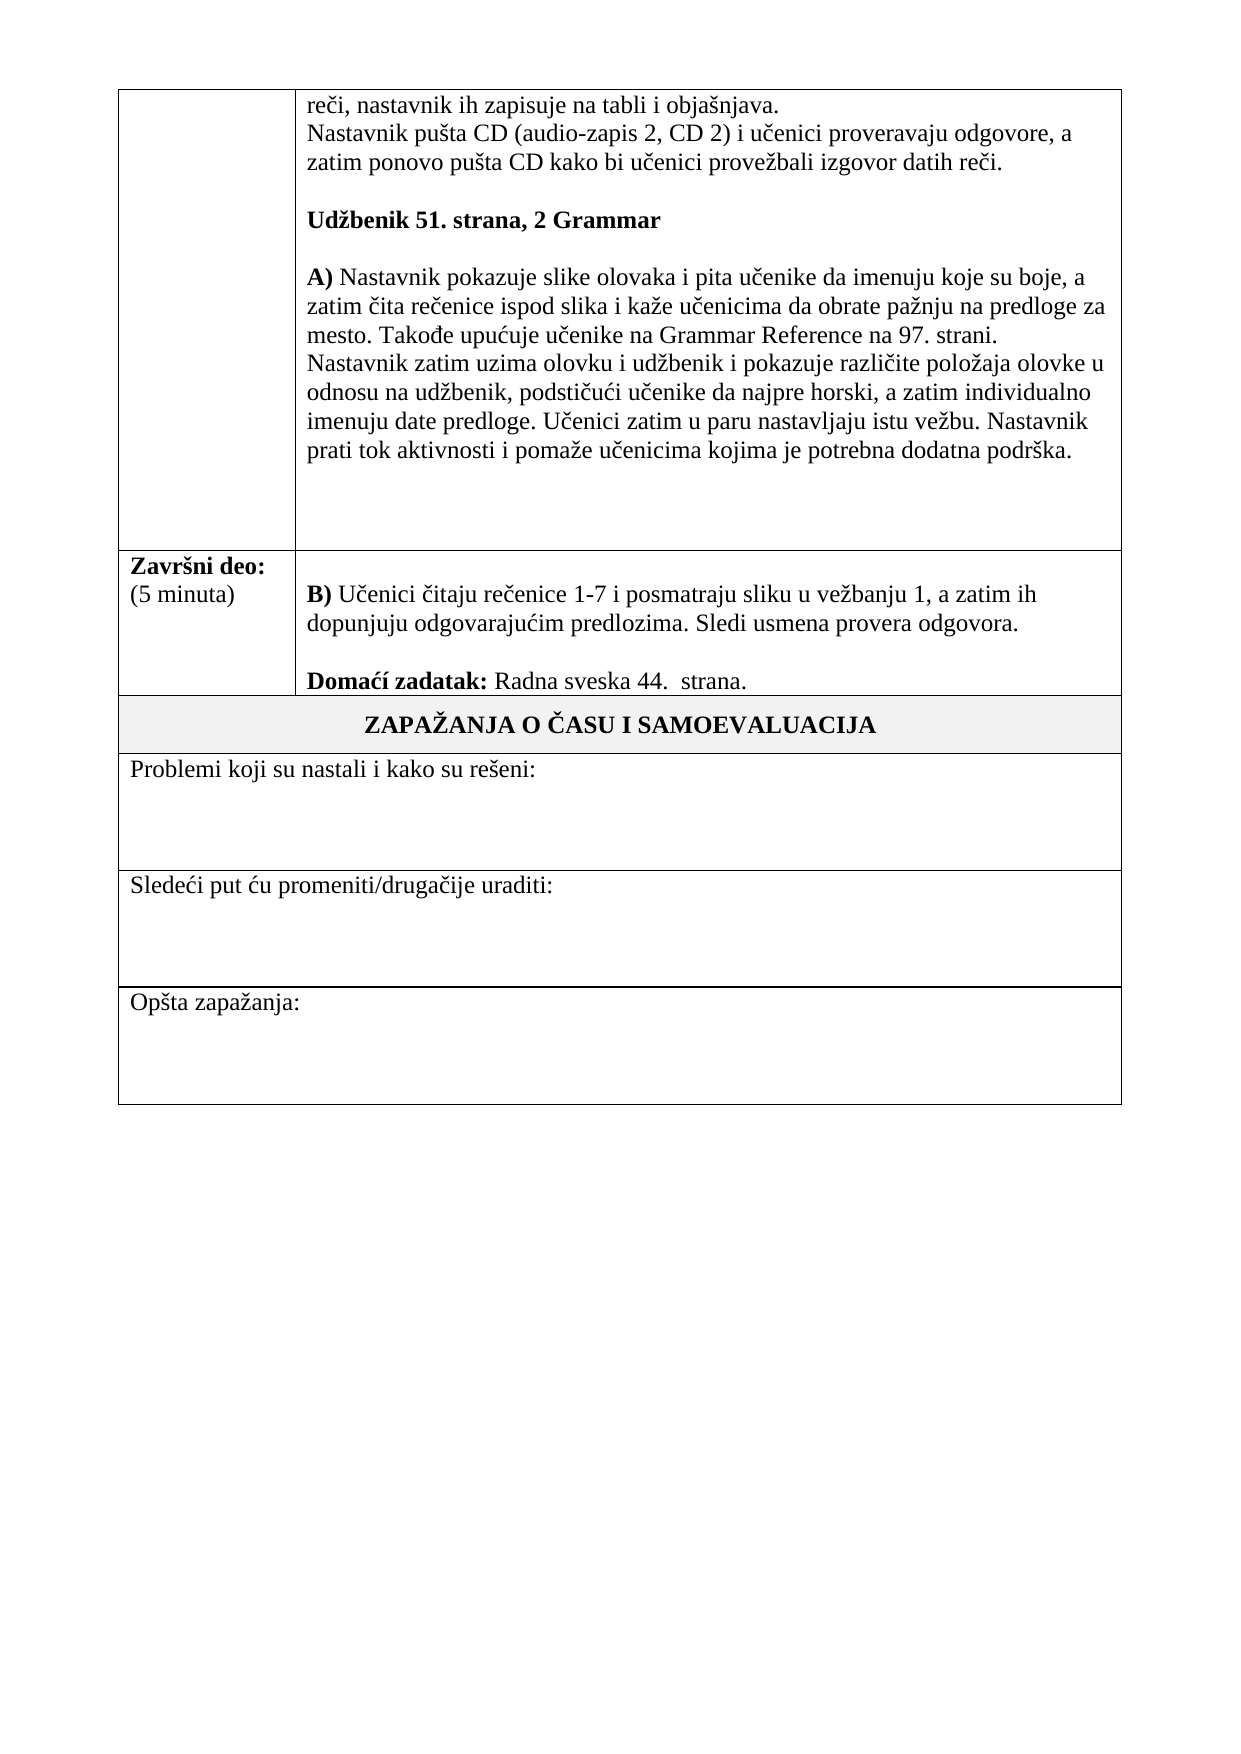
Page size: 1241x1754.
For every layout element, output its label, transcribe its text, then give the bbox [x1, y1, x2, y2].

table_cell Problemi koji su nastali i kako su rešeni: [119, 754, 1121, 869]
table_cell B) Učenici čitaju rečenice 1-7 i posmatraju sliku u vežbanju 1, a zatim ih dopunjuju odgovarajućim predlozima. Sledi usmena provera odgovora. Domaćí zadatak: Radna sveska 44. strana. [296, 551, 1121, 694]
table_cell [119, 90, 295, 550]
table_cell Opšta zapažanja: [119, 988, 1121, 1103]
table_cell Sledeći put ću promeniti/drugačije uraditi: [119, 871, 1121, 986]
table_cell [296, 90, 1121, 550]
table_cell Završni deo: (5 minuta) [119, 551, 295, 694]
table_cell ZAPAŽANJA O ČASU I SAMOEVALUACIJA [119, 696, 1121, 753]
